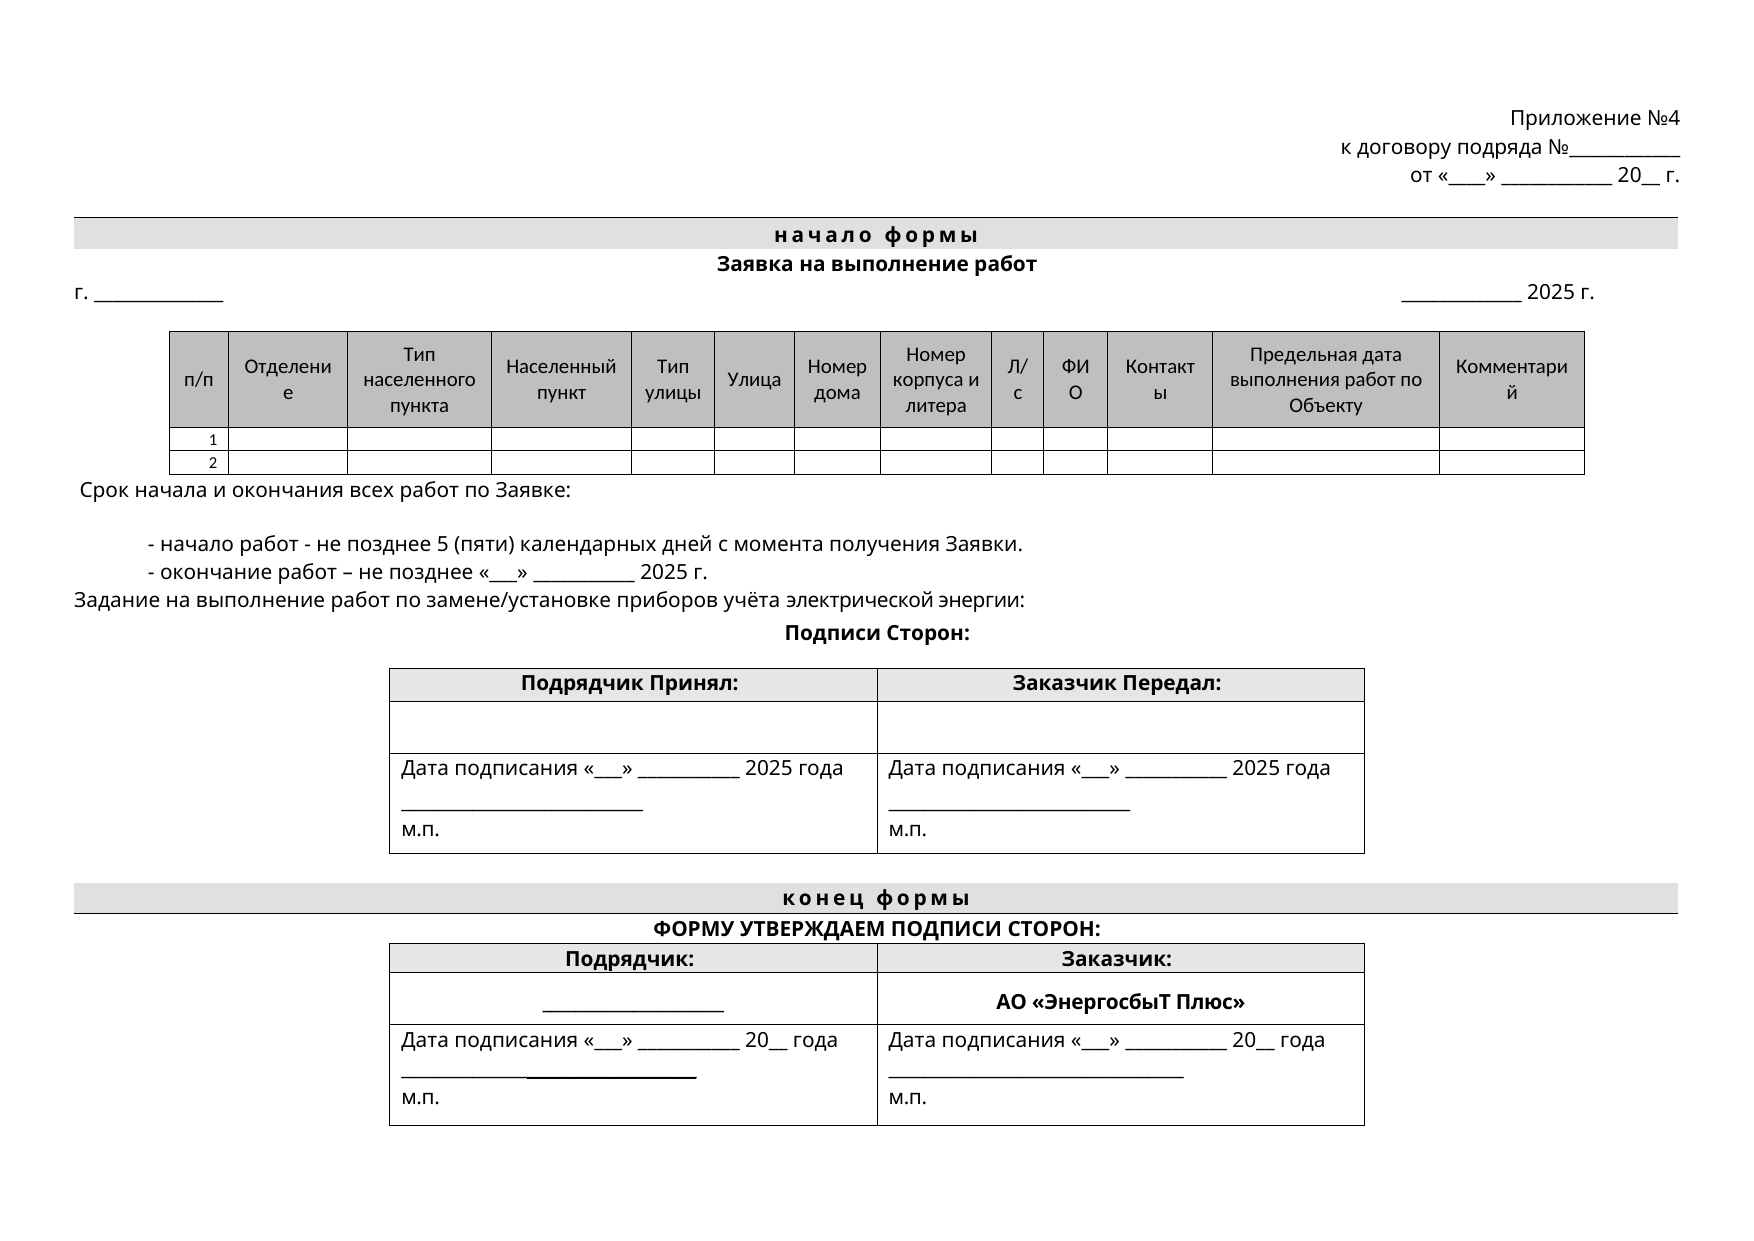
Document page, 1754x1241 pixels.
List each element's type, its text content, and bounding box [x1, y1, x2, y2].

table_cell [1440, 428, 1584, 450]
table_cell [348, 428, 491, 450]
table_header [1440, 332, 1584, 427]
list - окончание работ – не позднее «___» ___________ 2025 г. [148, 557, 1680, 586]
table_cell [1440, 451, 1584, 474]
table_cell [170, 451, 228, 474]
text Заявка на выполнение работ [74, 249, 1680, 277]
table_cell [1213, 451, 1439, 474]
subtitle Приложение №4 [1299, 103, 1680, 132]
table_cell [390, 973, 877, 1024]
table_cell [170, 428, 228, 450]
text начало формы [74, 218, 1678, 249]
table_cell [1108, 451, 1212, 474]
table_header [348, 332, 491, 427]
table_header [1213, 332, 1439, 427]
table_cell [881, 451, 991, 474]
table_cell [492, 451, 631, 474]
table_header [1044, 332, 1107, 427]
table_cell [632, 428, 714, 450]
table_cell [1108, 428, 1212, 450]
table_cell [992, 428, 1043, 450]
list - начало работ - не позднее 5 (пяти) календарных дней с момента получения Заявки. [148, 529, 1680, 557]
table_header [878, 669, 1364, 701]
text ФОРМУ УТВЕРЖДАЕМ ПОДПИСИ СТОРОН: [74, 914, 1680, 943]
text от «____» ____________ 20__ г. [1299, 160, 1680, 189]
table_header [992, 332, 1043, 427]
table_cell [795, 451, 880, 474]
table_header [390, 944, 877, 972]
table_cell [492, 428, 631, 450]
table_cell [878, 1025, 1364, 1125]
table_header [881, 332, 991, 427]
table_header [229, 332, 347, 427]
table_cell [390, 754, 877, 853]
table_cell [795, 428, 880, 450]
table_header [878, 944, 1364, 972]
text к договору подряда №____________ [1314, 132, 1680, 160]
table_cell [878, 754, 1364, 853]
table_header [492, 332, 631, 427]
text Срок начала и окончания всех работ по Заявке: [74, 475, 1680, 504]
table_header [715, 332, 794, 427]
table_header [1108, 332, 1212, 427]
text Задание на выполнение работ по замене/установке приборов учёта электрической энергии: [74, 586, 1680, 614]
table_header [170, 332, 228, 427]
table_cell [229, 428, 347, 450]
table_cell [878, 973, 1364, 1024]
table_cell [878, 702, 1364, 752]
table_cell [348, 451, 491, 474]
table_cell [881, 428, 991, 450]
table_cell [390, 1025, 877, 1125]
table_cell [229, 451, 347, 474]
text Подписи Сторон: [74, 618, 1680, 647]
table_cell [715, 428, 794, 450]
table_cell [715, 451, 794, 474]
text г. ______________ _____________ 2025 г. [74, 277, 1680, 306]
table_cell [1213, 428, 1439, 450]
text конец формы [74, 883, 1678, 913]
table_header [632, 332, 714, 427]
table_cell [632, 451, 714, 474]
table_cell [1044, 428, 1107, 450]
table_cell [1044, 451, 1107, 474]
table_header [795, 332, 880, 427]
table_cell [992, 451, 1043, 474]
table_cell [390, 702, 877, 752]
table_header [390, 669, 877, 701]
